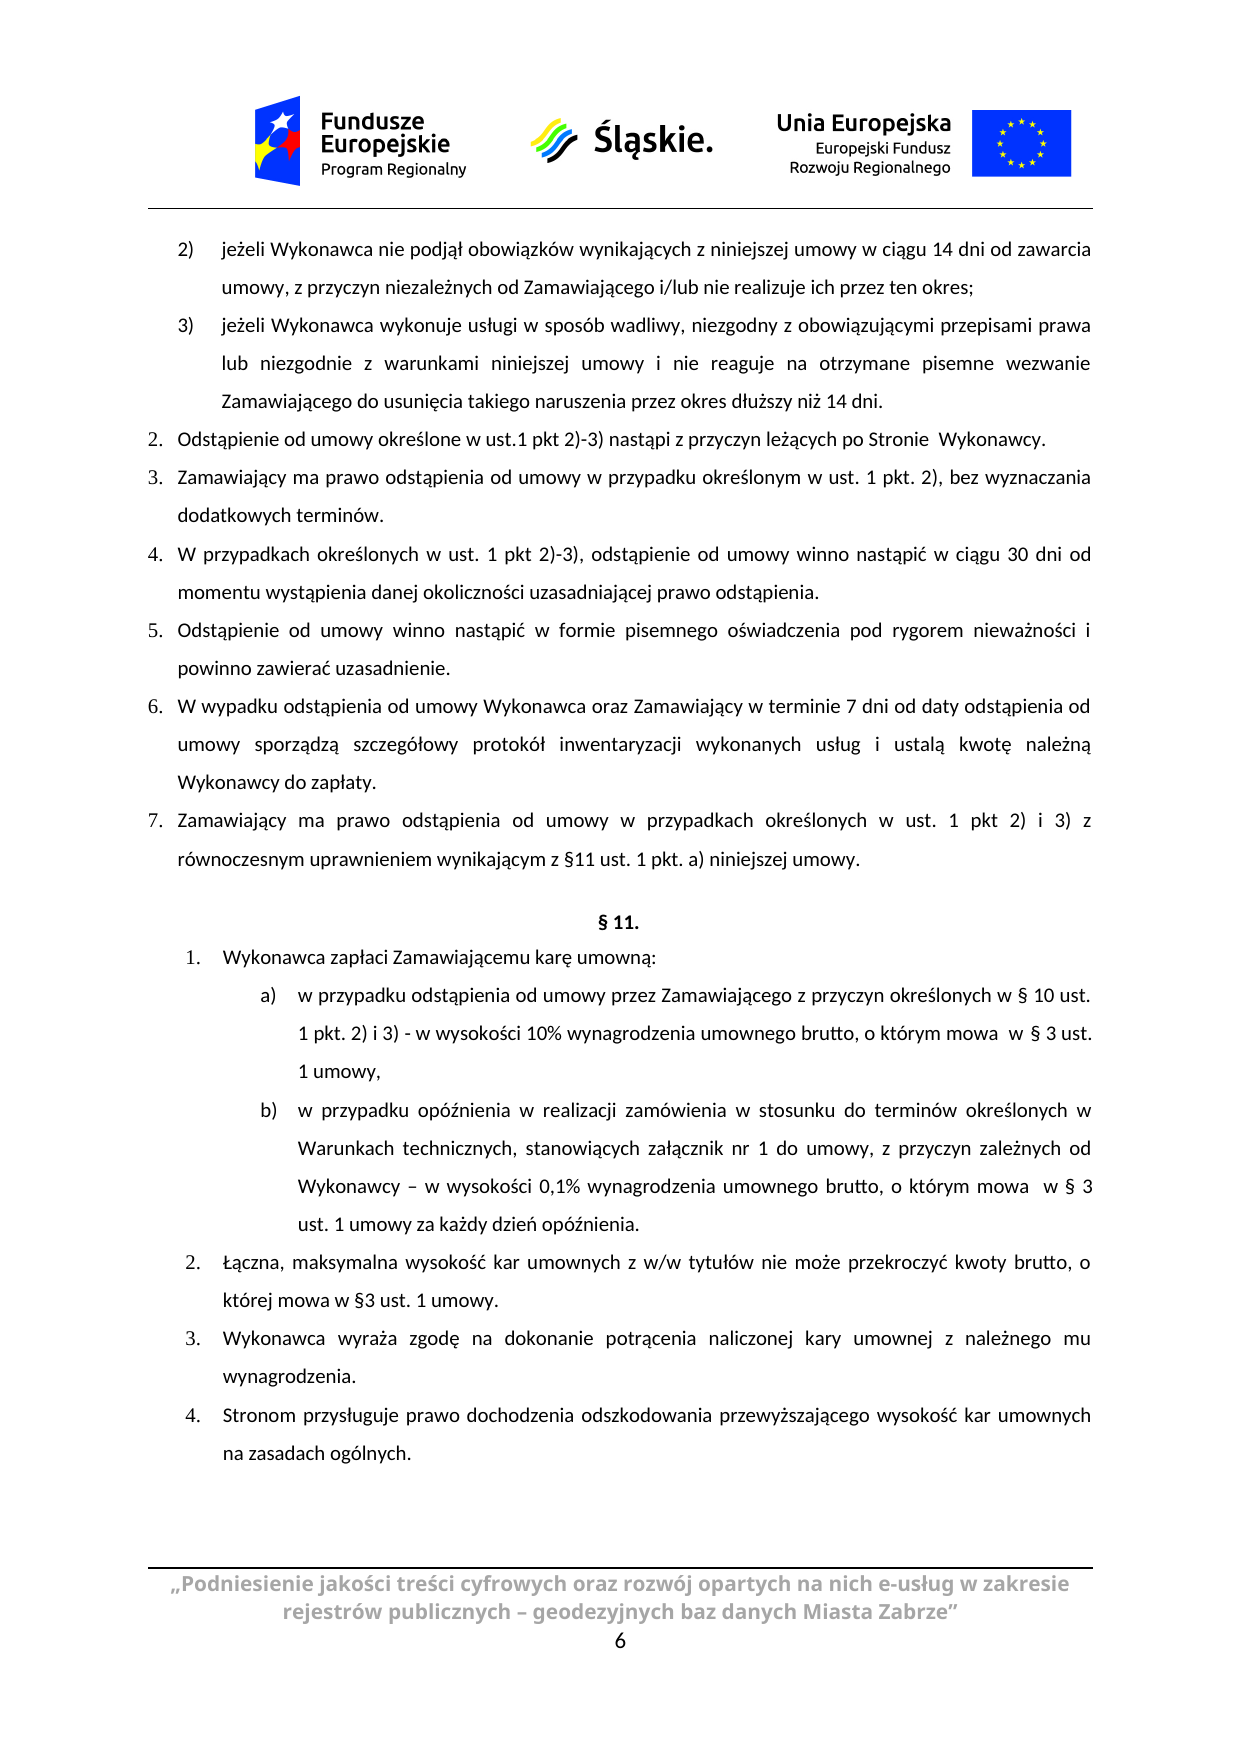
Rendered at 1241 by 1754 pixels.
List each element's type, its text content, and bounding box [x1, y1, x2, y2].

list Wykonawca zapłaci Zamawiającemu karę umowną: [185, 944, 1093, 970]
list Łączna, maksymalna wysokość kar umownych z w/w tytułów nie może przekroczyć kwoty brutto, o której mowa w §3 ust. 1 umowy. [185, 1249, 1093, 1313]
list Odstąpienie od umowy określone w ust.1 pkt 2)-3) nastąpi z przyczyn leżących po Stronie Wykonawcy. [148, 426, 1093, 452]
list Odstąpienie od umowy winno nastąpić w formie pisemnego oświadczenia pod rygorem nieważności i powinno zawierać uzasadnienie. [148, 617, 1093, 681]
list w przypadku odstąpienia od umowy przez Zamawiającego z przyczyn określonych w § 10 ust. 1 pkt. 2) i 3) - w wysokości 10% wynagrodzenia umownego brutto, o którym mowa w § 3 ust. 1 umowy, [260, 982, 1093, 1084]
picture [233, 73, 1093, 206]
list W wypadku odstąpienia od umowy Wykonawca oraz Zamawiający w terminie 7 dni od daty odstąpienia od umowy sporządzą szczegółowy protokół inwentaryzacji wykonanych usług i ustalą kwotę należną Wykonawcy do zapłaty. [148, 693, 1093, 795]
list Wykonawca wyraża zgodę na dokonanie potrącenia naliczonej kary umownej z należnego mu wynagrodzenia. [185, 1326, 1093, 1389]
text 3) jeżeli Wykonawca wykonuje usługi w sposób wadliwy, niezgodny z obowiązującymi przepisami prawa lub niezgodnie z warunkami niniejszej umowy i nie reaguje na otrzymane pisemne wezwanie Zamawiającego do usunięcia takiego naruszenia przez okres dłuższy niż 14 dni. [177, 312, 1093, 414]
list Zamawiający ma prawo odstąpienia od umowy w przypadkach określonych w ust. 1 pkt 2) i 3) z równoczesnym uprawnieniem wynikającym z §11 ust. 1 pkt. a) niniejszej umowy. [148, 808, 1093, 871]
list W przypadkach określonych w ust. 1 pkt 2)-3), odstąpienie od umowy winno nastąpić w ciągu 30 dni od momentu wystąpienia danej okoliczności uzasadniającej prawo odstąpienia. [148, 541, 1093, 604]
text 2) jeżeli Wykonawca nie podjął obowiązków wynikających z niniejszej umowy w ciągu 14 dni od zawarcia umowy, z przyczyn niezależnych od Zamawiającego i/lub nie realizuje ich przez ten okres; [177, 236, 1093, 299]
list w przypadku opóźnienia w realizacji zamówienia w stosunku do terminów określonych w Warunkach technicznych, stanowiących załącznik nr 1 do umowy, z przyczyn zależnych od Wykonawcy – w wysokości 0,1% wynagrodzenia umownego brutto, o którym mowa w § 3 ust. 1 umowy za każdy dzień opóźnienia. [260, 1097, 1093, 1237]
list Stronom przysługuje prawo dochodzenia odszkodowania przewyższającego wysokość kar umownych na zasadach ogólnych. [185, 1402, 1093, 1465]
list Zamawiający ma prawo odstąpienia od umowy w przypadku określonym w ust. 1 pkt. 2), bez wyznaczania dodatkowych terminów. [148, 464, 1093, 528]
